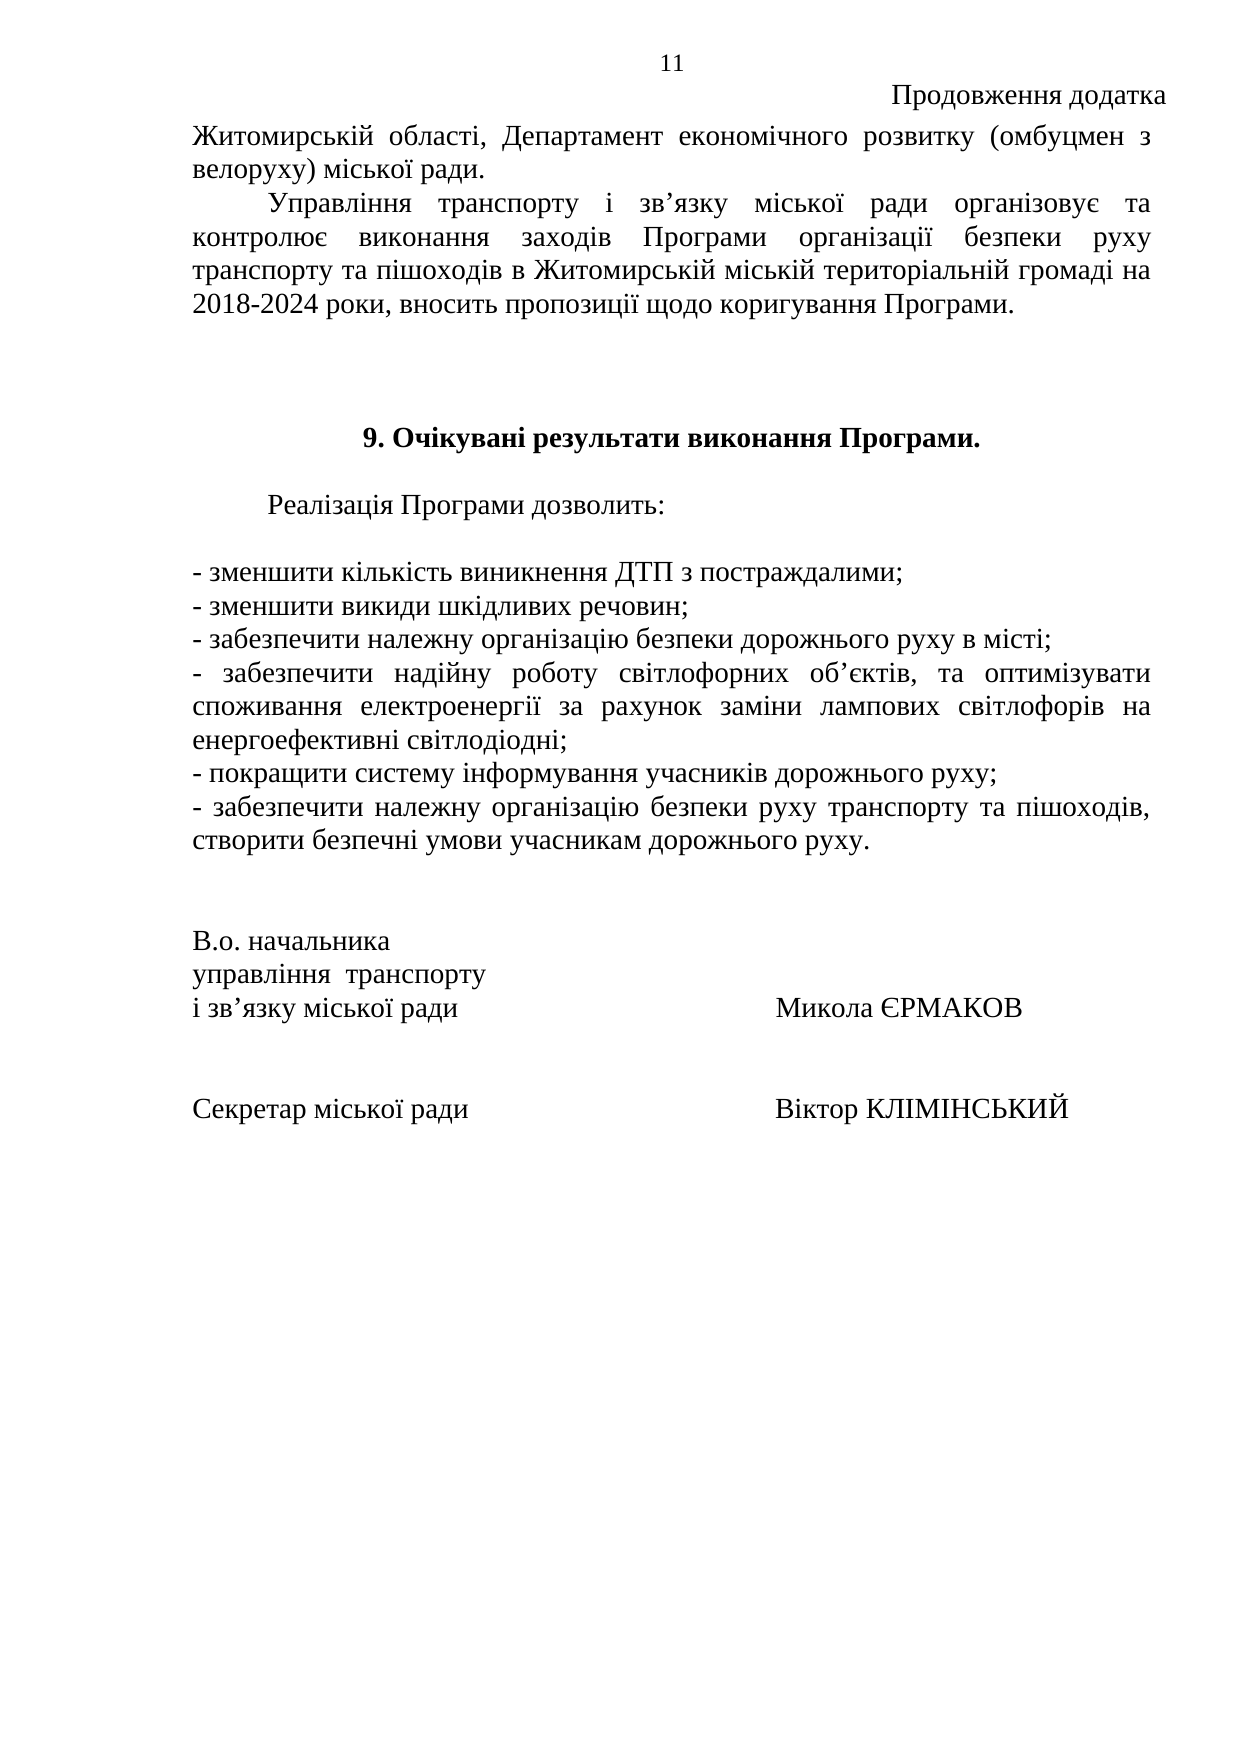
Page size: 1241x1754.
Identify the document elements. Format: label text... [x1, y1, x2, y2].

text 9. Очікувані результати виконання Програми. [192, 420, 1152, 453]
text - забезпечити надійну роботу світлофорних об’єктів, та оптимізувати споживання електроенергії за рахунок заміни лампових світлофорів на енергоефективні світлодіодні; [192, 655, 1152, 755]
text - покращити систему інформування учасників дорожнього руху; [192, 755, 1152, 789]
text - забезпечити належну організацію безпеки дорожнього руху в місті; [192, 621, 1152, 655]
text і зв’язку міської ради Микола ЄРМАКОВ [192, 990, 1152, 1024]
text - зменшити викиди шкідливих речовин; [192, 588, 1152, 621]
text - зменшити кількість виникнення ДТП з постраждалими; [192, 554, 1152, 588]
text Секретар міської ради Віктор КЛІМІНСЬКИЙ [192, 1091, 1171, 1124]
text В.о. начальника [192, 923, 1152, 957]
text Реалізація Програми дозволить: [192, 487, 1152, 521]
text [192, 118, 1152, 185]
text управління транспорту [192, 957, 1152, 990]
text - забезпечити належну організацію безпеки руху транспорту та пішоходів, створити безпечні умови учасникам дорожнього руху. [192, 789, 1152, 856]
text Управління транспорту і зв’язку міської ради організовує та контролює виконання заходів Програми організації безпеки руху транспорту та пішоходів в Житомирській міській територіальній громаді на 2018-2024 роки, вносить пропозиції щодо коригування Програми. [192, 185, 1152, 319]
